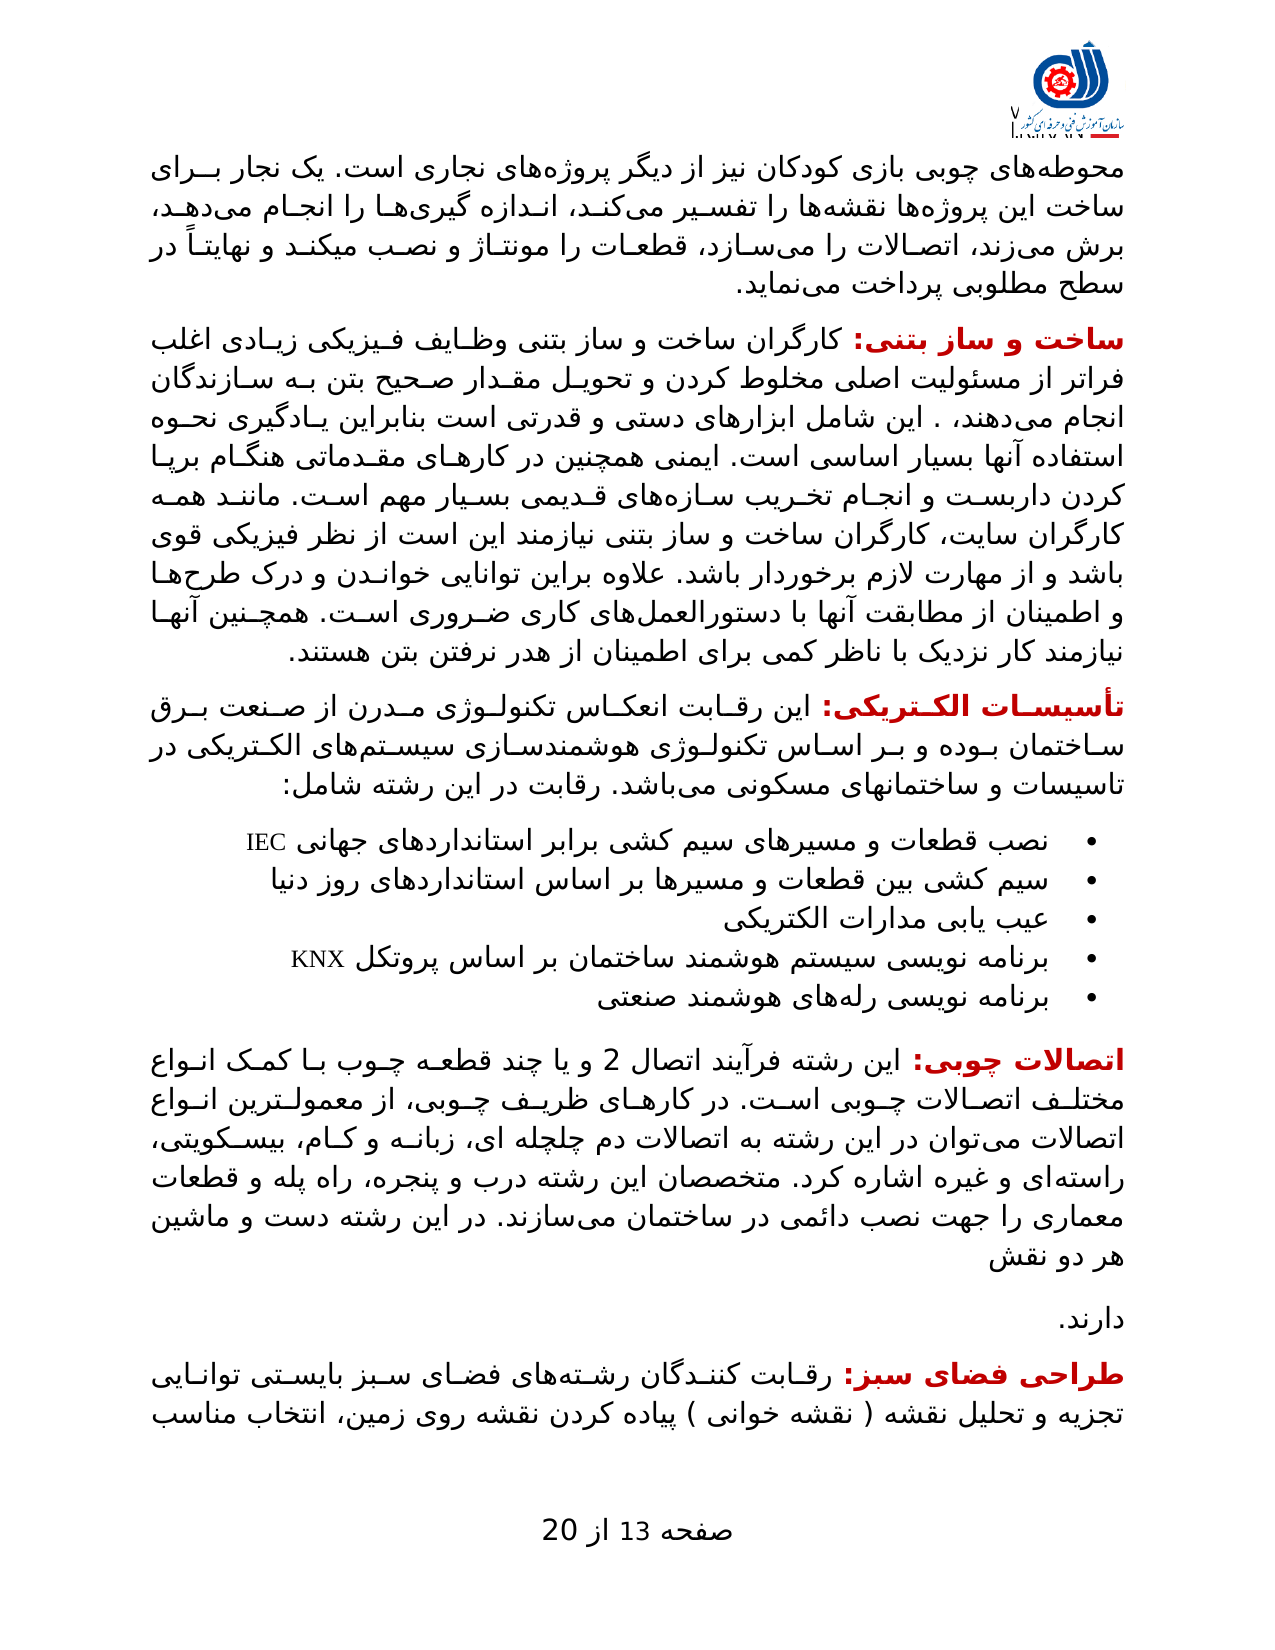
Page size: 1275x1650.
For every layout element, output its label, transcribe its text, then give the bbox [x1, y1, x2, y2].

list نصب قطعات و مسیرهای سیم کشی برابر استانداردهای جهانی IEC [150, 823, 1087, 857]
text ساخت و ساز بتنی: کارگران ساخت و ساز بتنی وظایف فیزیکی زیادی اغلب فراتر از مسئولیت اصلی مخلوط کردن و تحویل مقدار صحیح بتن به سازندگان انجام می‌دهند، . این شامل ابزارهای دستی و قدرتی است بنابراین یادگیری نحوه استفاده آنها بسیار اساسی است. ایمنی همچنین در کارهای مقدماتی هنگام برپا کردن داربست و انجام تخریب سازه‌های قدیمی بسیار مهم است. مانند همه کارگران سایت، کارگران ساخت و ساز بتنی نیازمند این است از نظر فیزیکی قوی باشد و از مهارت لازم برخوردار باشد. علاوه براین توانایی خواندن و درک طرح‌ها و اطمینان از مطابقت آنها با دستورالعمل‌های کاری ضروری است. همچنین آنها نیازمند کار نزدیک با ناظر کمی برای اطمینان از هدر نرفتن بتن هستند. [150, 322, 1125, 668]
list عیب یابی مدارات الکتریکی [150, 901, 1087, 935]
text تأسیسات الکتریکی: این رقابت انعکاس تکنولوژی مدرن از صنعت برق ساختمان بوده و بر اساس تکنولوژی هوشمند‌سازی سیستم‌های الکتریکی در تاسیسات و ساختمانهای مسکونی می‌باشد. رقابت در این رشته شامل: [150, 690, 1125, 802]
picture [1011, 40, 1126, 138]
text دارند. [150, 1302, 1125, 1336]
list برنامه نویسی رله‌های هوشمند صنعتی [150, 979, 1087, 1013]
list برنامه نویسی سیستم هوشمند ساختمان بر اساس پروتکل KNX [150, 940, 1087, 974]
text اتصالات چوبی: این رشته فرآیند اتصال 2 و یا چند قطعه چوب با کمک انواع مختلف اتصالات چوبی است. در کارهای ظریف چوبی، از معمولترین انواع اتصالات می‌توان در این رشته به اتصالات دم چلچله ای، زبانه و کام، بیسکویتی، راسته‌ای و غیره اشاره کرد. متخصصان این رشته درب و پنجره، راه پله و قطعات معماری را جهت نصب دائمی در ساختمان می‌سازند. در این رشته دست و ماشین هر دو نقش [150, 1043, 1125, 1272]
list سیم کشی بین قطعات و مسیرها بر اساس استانداردهای روز دنیا [150, 862, 1087, 896]
